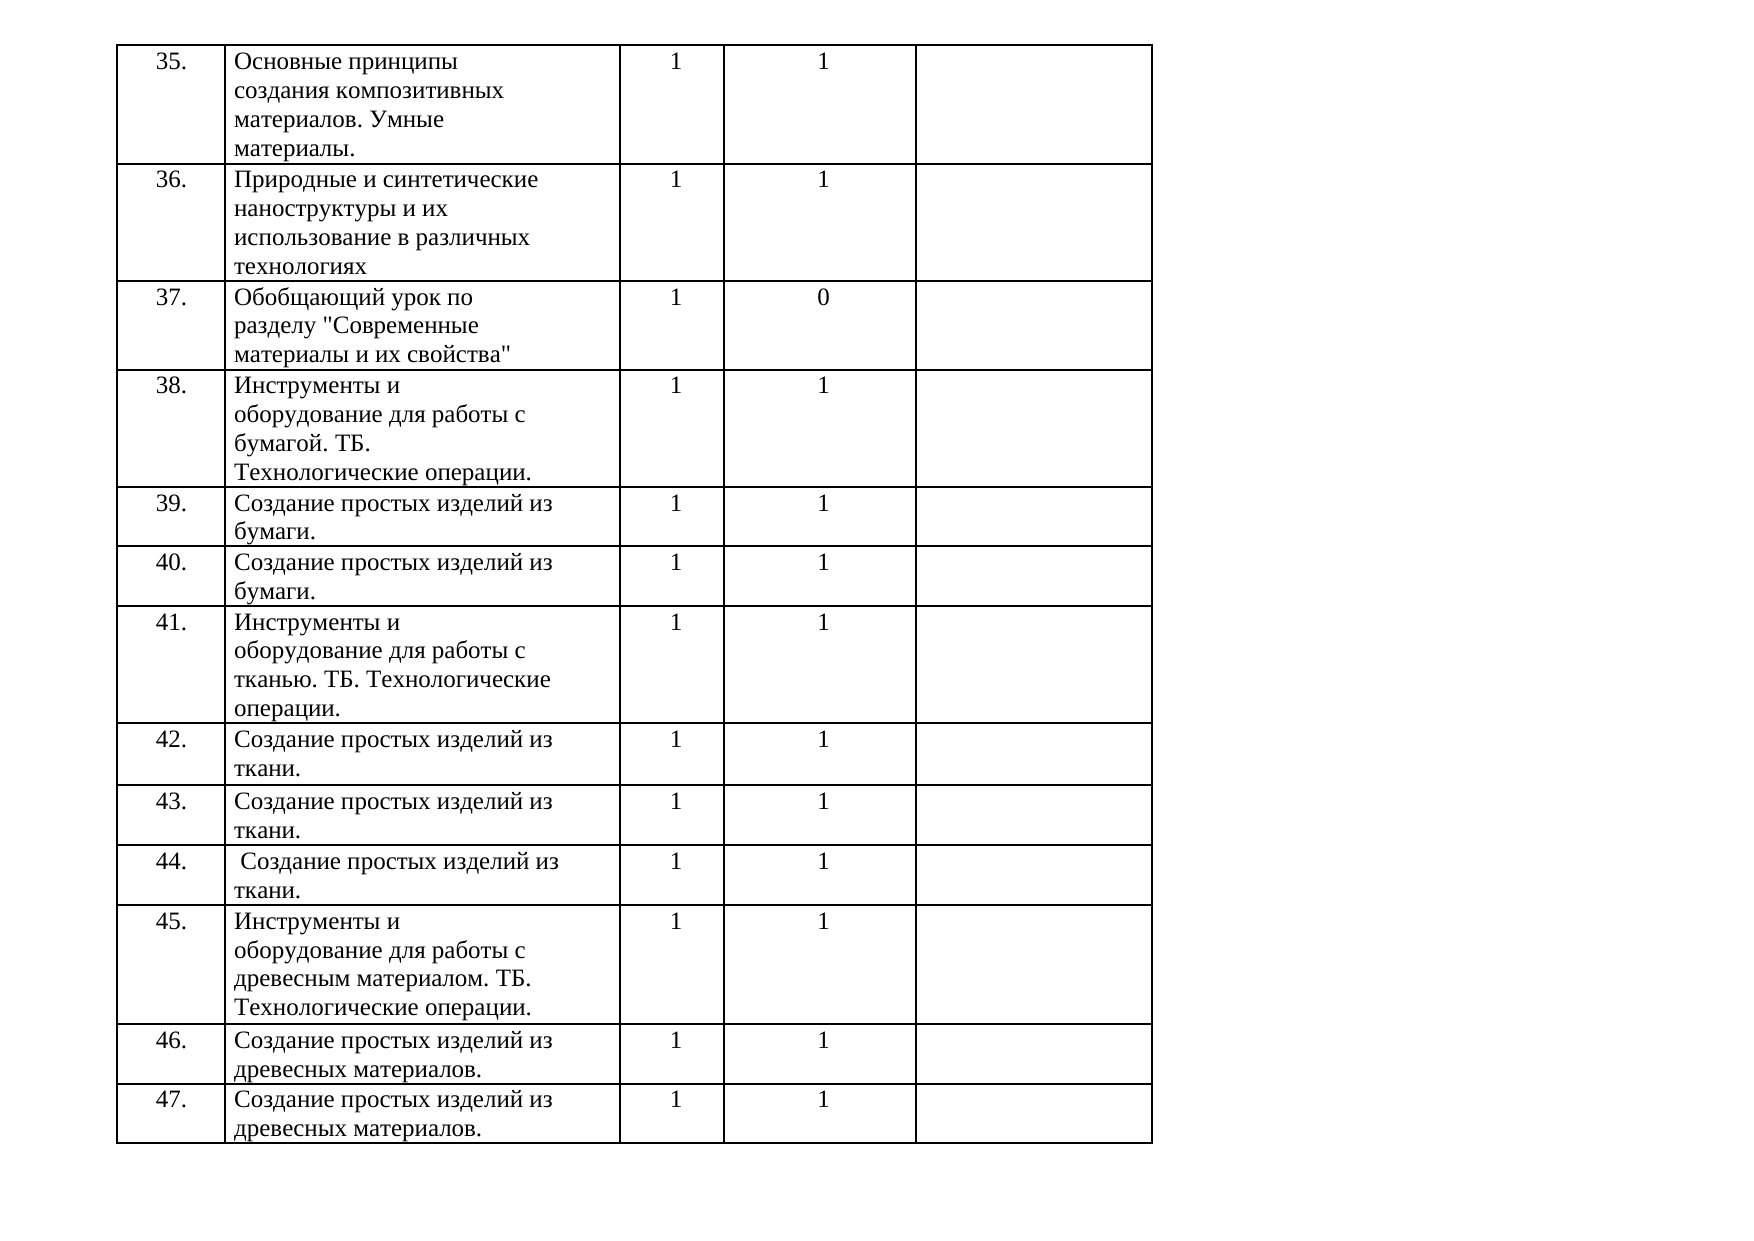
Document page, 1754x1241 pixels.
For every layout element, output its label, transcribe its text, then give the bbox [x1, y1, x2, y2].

table_cell 47. [118, 1085, 224, 1142]
table_cell [917, 371, 1151, 486]
table_cell 43. [118, 786, 224, 844]
table_cell 1 [725, 46, 915, 162]
table_cell Создание простых изделий из бумаги. [226, 488, 619, 545]
table_cell Создание простых изделий из ткани. [226, 724, 619, 784]
table_cell 1 [621, 846, 723, 904]
table_cell 1 [621, 488, 723, 545]
table_cell 45. [118, 906, 224, 1023]
table_cell Основные принципы создания композитивных материалов. Умные материалы. [226, 46, 619, 162]
table_cell Инструменты и оборудование для работы с тканью. ТБ. Технологические операции. [226, 607, 619, 722]
table_cell 1 [621, 371, 723, 486]
table_cell 1 [621, 282, 723, 368]
table_cell [917, 46, 1151, 162]
table_cell [917, 1025, 1151, 1082]
table_cell 1 [725, 846, 915, 904]
table_cell 1 [725, 547, 915, 605]
table_cell 1 [621, 906, 723, 1023]
table_cell [917, 786, 1151, 844]
table_cell 36. [118, 165, 224, 279]
table_cell [917, 846, 1151, 904]
table_cell 38. [118, 371, 224, 486]
table_cell 44. [118, 846, 224, 904]
table_cell [917, 607, 1151, 722]
table_cell 1 [621, 165, 723, 279]
table_cell 1 [621, 547, 723, 605]
table_cell 35. [118, 46, 224, 162]
table_cell Создание простых изделий из бумаги. [226, 547, 619, 605]
table_cell [917, 724, 1151, 784]
table_cell [917, 488, 1151, 545]
table_cell [917, 906, 1151, 1023]
table_cell 1 [725, 165, 915, 279]
table_cell 1 [725, 488, 915, 545]
table_cell Создание простых изделий из древесных материалов. [226, 1085, 619, 1142]
table_cell Обобщающий урок по разделу "Современные материалы и их свойства" [226, 282, 619, 368]
table_cell 1 [621, 786, 723, 844]
table_cell 46. [118, 1025, 224, 1082]
table_cell 1 [725, 724, 915, 784]
table_cell Создание простых изделий из древесных материалов. [226, 1025, 619, 1082]
table_cell 42. [118, 724, 224, 784]
table_cell 1 [621, 1085, 723, 1142]
table_cell 37. [118, 282, 224, 368]
table_cell [917, 1085, 1151, 1142]
table_cell Природные и синтетические наноструктуры и их использование в различных технологиях [226, 165, 619, 279]
table_cell 40. [118, 547, 224, 605]
table_cell 39. [118, 488, 224, 545]
table_cell 1 [725, 1085, 915, 1142]
table_cell 1 [725, 1025, 915, 1082]
table_cell [917, 282, 1151, 368]
table_cell 0 [725, 282, 915, 368]
table_cell 1 [621, 46, 723, 162]
table_cell [917, 547, 1151, 605]
table_cell 1 [725, 371, 915, 486]
table_cell Инструменты и оборудование для работы с бумагой. ТБ. Технологические операции. [226, 371, 619, 486]
table_cell Создание простых изделий из ткани. [226, 786, 619, 844]
table_cell 41. [118, 607, 224, 722]
table_cell 1 [621, 724, 723, 784]
table_cell Создание простых изделий из ткани. [226, 846, 619, 904]
table_cell 1 [621, 1025, 723, 1082]
table_cell 1 [725, 906, 915, 1023]
table_cell [917, 165, 1151, 279]
table_cell 1 [725, 786, 915, 844]
table_cell 1 [725, 607, 915, 722]
table_cell Инструменты и оборудование для работы с древесным материалом. ТБ. Технологические операции. [226, 906, 619, 1023]
table_cell 1 [621, 607, 723, 722]
